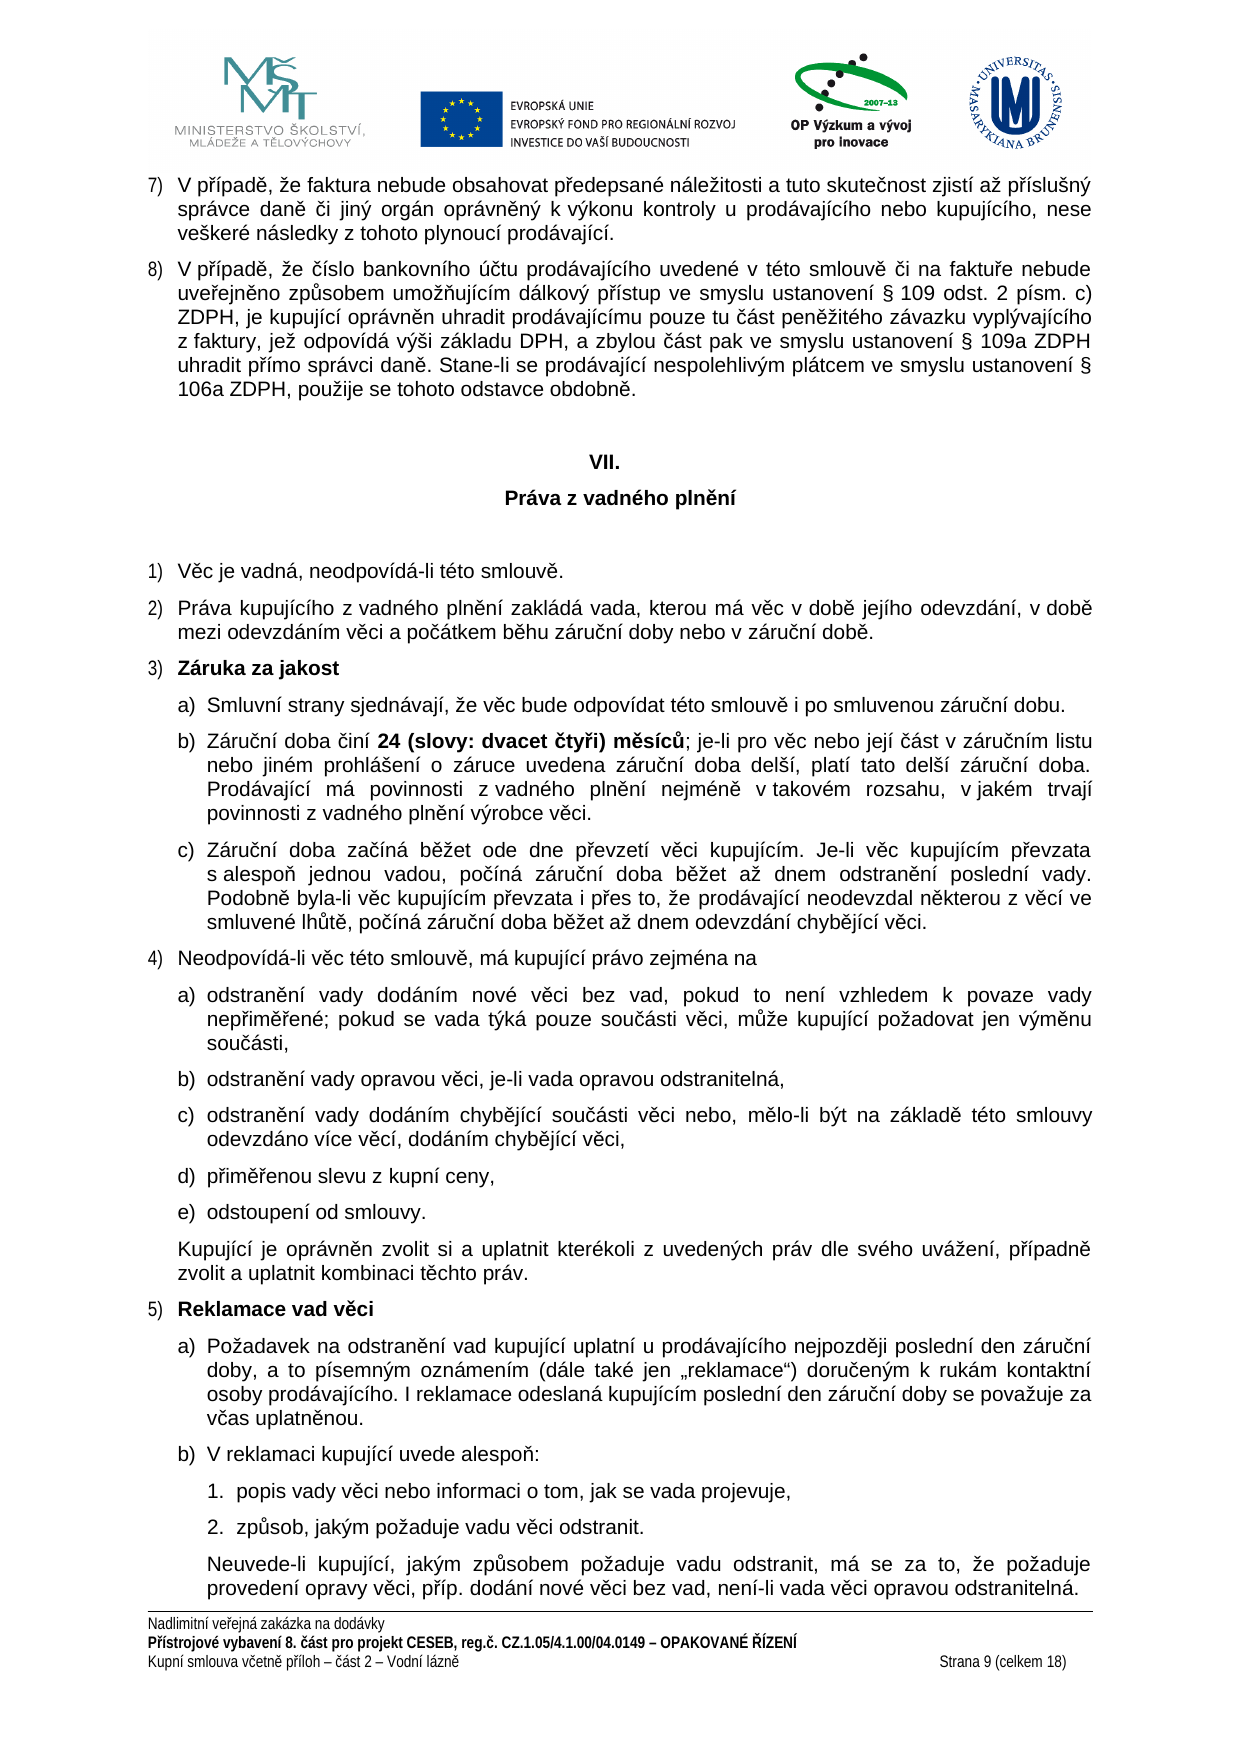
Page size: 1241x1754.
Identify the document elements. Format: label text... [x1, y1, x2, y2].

list Záruka za jakost [148, 656, 1093, 680]
list Záruční doba začíná běžet ode dne převzetí věci kupujícím. Je-li věc kupujícím převzata s alespoň jednou vadou, počíná záruční doba běžet až dnem odstranění poslední vady. Podobně byla-li věc kupujícím převzata i přes to, že prodávající neodevzdal některou z věcí ve smluvené lhůtě, počíná záruční doba běžet až dnem odevzdání chybějící věci. [177, 838, 1093, 933]
list přiměřenou slevu z kupní ceny, [177, 1164, 1093, 1188]
list způsob, jakým požaduje vadu věci odstranit. [207, 1515, 1093, 1539]
list V případě, že číslo bankovního účtu prodávajícího uvedené v této smlouvě či na faktuře nebude uveřejněno způsobem umožňujícím dálkový přístup ve smyslu ustanovení § 109 odst. 2 písm. c) ZDPH, je kupující oprávněn uhradit prodávajícímu pouze tu část peněžitého závazku vyplývajícího z faktury, jež odpovídá výši základu DPH, a zbylou část pak ve smyslu ustanovení § 109a ZDPH uhradit přímo správci daně. Stane-li se prodávající nespolehlivým plátcem ve smyslu ustanovení § 106a ZDPH, použije se tohoto odstavce obdobně. [148, 257, 1093, 401]
list Věc je vadná, neodpovídá-li této smlouvě. [148, 559, 1093, 583]
text Kupující je oprávněn zvolit si a uplatnit kterékoli z uvedených práv dle svého uvážení, případně zvolit a uplatnit kombinaci těchto práv. [177, 1237, 1093, 1284]
list odstranění vady dodáním chybějící součásti věci nebo, mělo-li být na základě této smlouvy odevzdáno více věcí, dodáním chybějící věci, [177, 1103, 1093, 1151]
list Reklamace vad věci [148, 1297, 1093, 1321]
picture [147, 29, 1092, 173]
list Smluvní strany sjednávají, že věc bude odpovídat této smlouvě i po smluvenou záruční dobu. [177, 693, 1093, 717]
text Neuvede-li kupující, jakým způsobem požaduje vadu odstranit, má se za to, že požaduje provedení opravy věci, příp. dodání nové věci bez vad, není-li vada věci opravou odstranitelná. [207, 1551, 1093, 1599]
list popis vady věci nebo informaci o tom, jak se vada projevuje, [207, 1478, 1093, 1502]
list Neodpovídá-li věc této smlouvě, má kupující právo zejména na [148, 946, 1093, 970]
list V reklamaci kupující uvede alespoň: [177, 1442, 1093, 1466]
list V případě, že faktura nebude obsahovat předepsané náležitosti a tuto skutečnost zjistí až příslušný správce daně či jiný orgán oprávněný k výkonu kontroly u prodávajícího nebo kupujícího, nese veškeré následky z tohoto plynoucí prodávající. [148, 172, 1093, 244]
list odstranění vady opravou věci, je-li vada opravou odstranitelná, [177, 1067, 1093, 1091]
list Práva kupujícího z vadného plnění zakládá vada, kterou má věc v době jejího odevzdání, v době mezi odevzdáním věci a počátkem běhu záruční doby nebo v záruční době. [148, 596, 1093, 644]
list Záruční doba činí 24 (slovy: dvacet čtyři) měsíců; je-li pro věc nebo její část v záručním listu nebo jiném prohlášení o záruce uvedena záruční doba delší, platí tato delší záruční doba. Prodávající má povinnosti z vadného plnění nejméně v takovém rozsahu, v jakém trvají povinnosti z vadného plnění výrobce věci. [177, 729, 1093, 825]
list odstoupení od smlouvy. [177, 1200, 1093, 1224]
list odstranění vady dodáním nové věci bez vad, pokud to není vzhledem k povaze vady nepřiměřené; pokud se vada týká pouze součásti věci, může kupující požadovat jen výměnu součásti, [177, 982, 1093, 1054]
list Požadavek na odstranění vad kupující uplatní u prodávajícího nejpozději poslední den záruční doby, a to písemným oznámením (dále také jen „reklamace“) doručeným k rukám kontaktní osoby prodávajícího. I reklamace odeslaná kupujícím poslední den záruční doby se považuje za včas uplatněnou. [177, 1334, 1093, 1429]
text Práva z vadného plnění [148, 486, 1093, 510]
